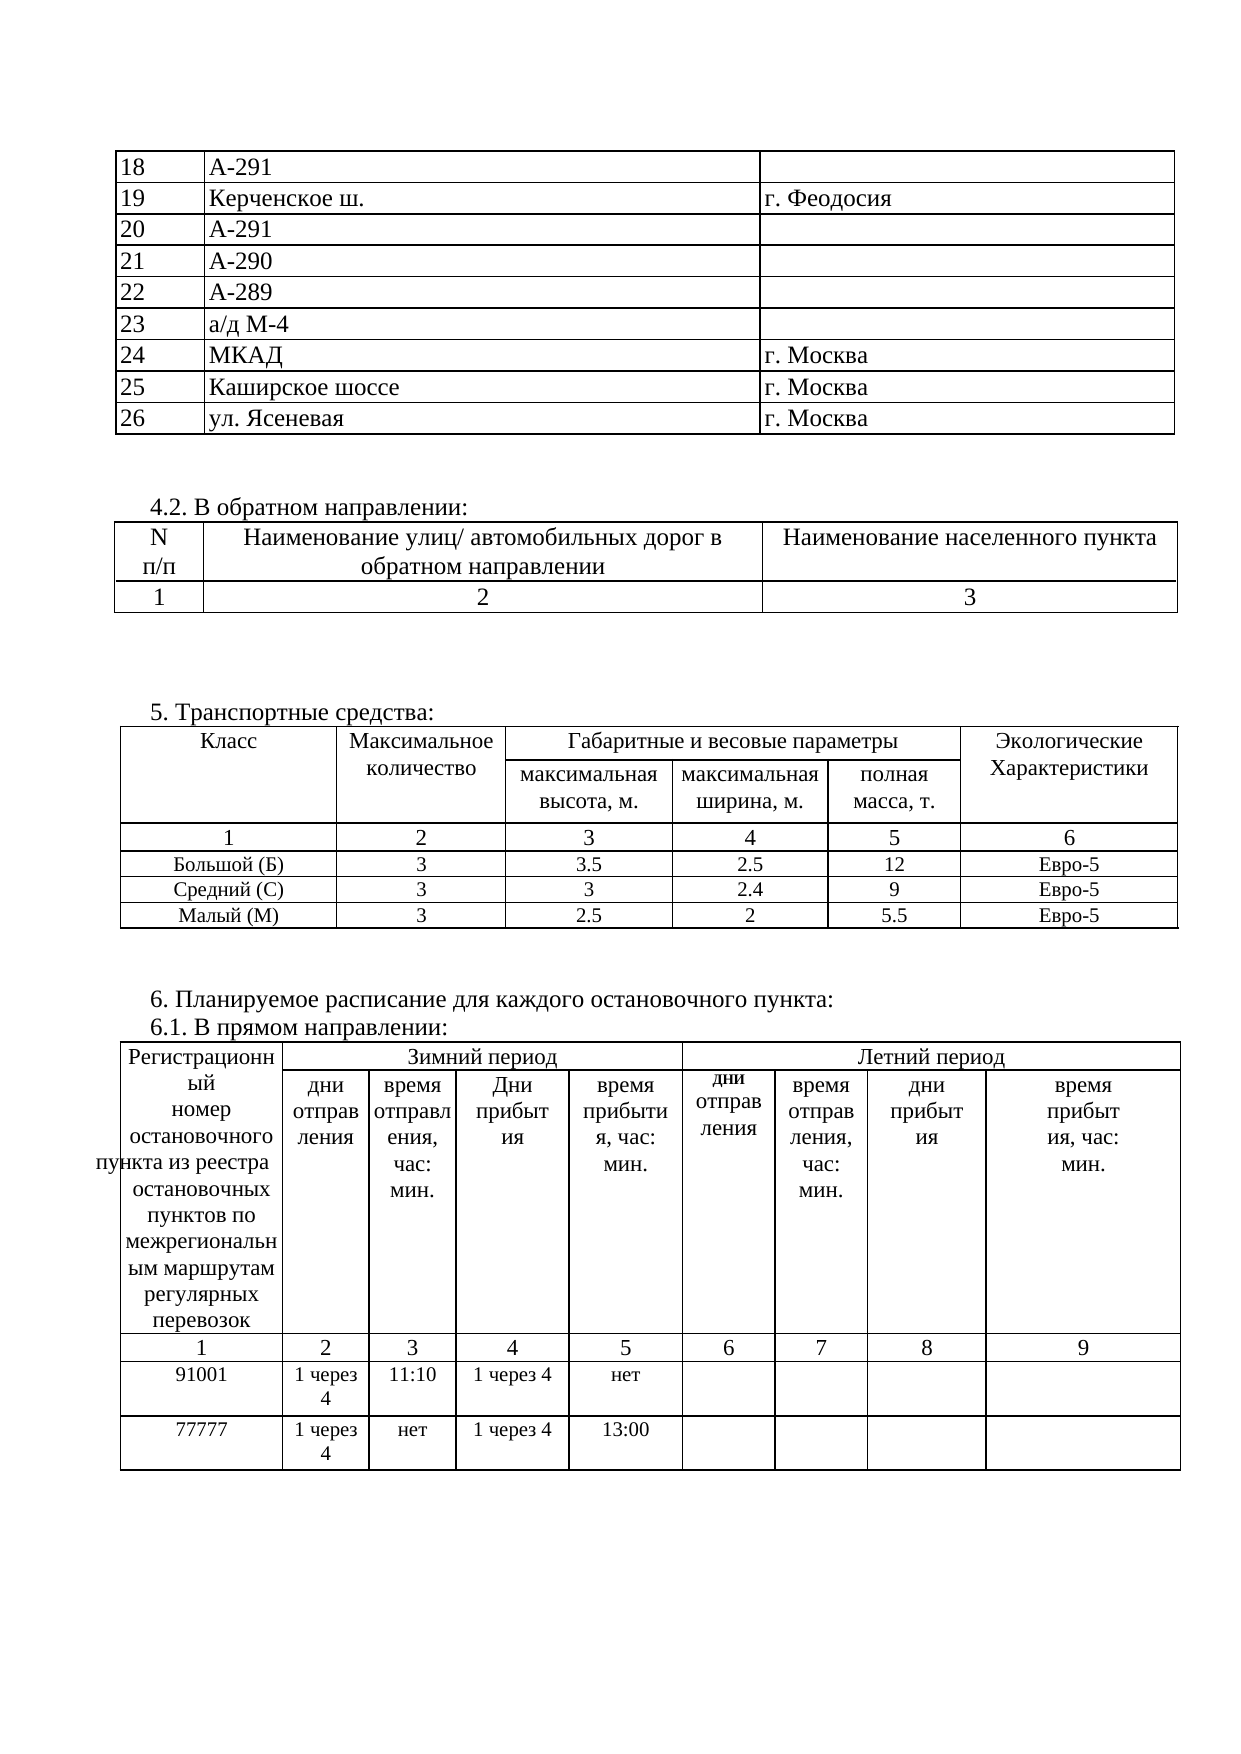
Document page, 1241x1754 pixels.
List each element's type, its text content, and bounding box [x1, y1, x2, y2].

table_header Зимний период [283, 1043, 682, 1069]
table_cell 2 [673, 903, 827, 927]
table_cell [868, 1417, 985, 1469]
table_cell полная масса, т. [829, 761, 960, 822]
table_cell А-291 [205, 215, 759, 244]
table_cell [868, 1362, 985, 1415]
table_cell 1 [121, 824, 336, 850]
table_cell максимальная ширина, м. [673, 761, 827, 822]
table_cell 1 через 4 [283, 1417, 368, 1469]
table_cell ул. Ясеневая [205, 403, 759, 433]
table_cell дни прибыт ия [868, 1071, 985, 1333]
table_cell время отправл ения, час: мин. [370, 1071, 455, 1333]
table_cell Евро-5 [961, 852, 1177, 876]
table_cell 3 [763, 580, 1177, 611]
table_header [121, 1043, 282, 1333]
table_cell 9 [987, 1334, 1180, 1361]
table_cell 20 [117, 215, 204, 244]
table_cell [761, 215, 1174, 244]
table_cell 19 [117, 183, 204, 213]
table_cell 2 [337, 824, 505, 850]
table_cell [761, 309, 1174, 339]
table_cell [683, 1417, 774, 1469]
table_cell 4 [457, 1334, 568, 1361]
table_cell [776, 1417, 867, 1469]
table_cell 3 [337, 877, 505, 901]
table_cell 2 [283, 1334, 368, 1361]
table_cell г. Москва [761, 403, 1174, 433]
table_cell время отправ ления, час: мин. [776, 1071, 867, 1333]
table_cell Евро-5 [961, 877, 1177, 901]
table_cell 3 [370, 1334, 455, 1361]
table_cell 3.5 [506, 852, 672, 876]
table_cell 5 [570, 1334, 682, 1361]
table_cell 1 через 4 [283, 1362, 368, 1415]
table_cell [987, 1362, 1180, 1415]
table_cell А-290 [205, 246, 759, 276]
table_cell 3 [506, 877, 672, 901]
table_cell 18 [117, 152, 204, 181]
table_cell МКАД [205, 340, 759, 370]
table_cell а/д М-4 [205, 309, 759, 339]
table_cell А-291 [205, 152, 759, 181]
table_cell 11:10 [370, 1362, 455, 1415]
table_cell А-289 [205, 277, 759, 307]
table_cell Средний (С) [121, 877, 336, 901]
table_cell 13:00 [570, 1417, 682, 1469]
table_cell 24 [117, 340, 204, 370]
table_cell 2 [204, 582, 762, 611]
table_cell ДНИ отправ ления [683, 1071, 774, 1333]
table_cell время прибыти я, час: мин. [570, 1071, 682, 1333]
table_cell 1 через 4 [457, 1417, 568, 1469]
text 5. Транспортные средства: [150, 697, 1090, 726]
table_cell 3 [337, 852, 505, 876]
table_cell [761, 246, 1174, 276]
table_cell [761, 277, 1174, 307]
table_cell г. Москва [761, 340, 1174, 370]
table_cell 4 [673, 824, 827, 850]
text 4.2. В обратном направлении: [150, 492, 1090, 521]
table_header Класс [121, 727, 336, 822]
table_cell 21 [117, 246, 204, 276]
table_header Наименование улиц/ автомобильных дорог в обратном направлении [204, 523, 762, 580]
table_cell максимальная высота, м. [506, 761, 672, 822]
table_cell 23 [117, 309, 204, 339]
table_header Максимальное количество [337, 727, 505, 822]
table_cell нет [570, 1362, 682, 1415]
table_cell 3 [337, 903, 505, 927]
table_cell время прибыт ия, час: мин. [987, 1071, 1180, 1333]
table_cell 2.4 [673, 877, 827, 901]
text 6.1. В прямом направлении: [150, 1012, 1090, 1041]
table_cell Дни прибыт ия [457, 1071, 568, 1333]
table_header Габаритные и весовые параметры [506, 727, 960, 759]
table_header Экологические Характеристики [961, 727, 1177, 822]
table_cell 3 [506, 824, 672, 850]
table_cell 6 [683, 1334, 774, 1361]
table_cell г. Феодосия [761, 183, 1174, 213]
table_cell Малый (М) [121, 903, 336, 927]
table_cell [987, 1417, 1180, 1469]
table_cell г. Москва [761, 372, 1174, 402]
table_cell 2.5 [673, 852, 827, 876]
text 6. Планируемое расписание для каждого остановочного пункта: [150, 984, 1090, 1012]
table_cell 6 [961, 824, 1177, 850]
table_cell 25 [117, 372, 204, 402]
table_cell 26 [117, 403, 204, 433]
table_header Наименование населенного пункта [763, 523, 1177, 580]
table_cell 7 [776, 1334, 867, 1361]
table_cell Евро-5 [961, 903, 1177, 927]
table_cell 12 [829, 852, 960, 876]
table_cell Каширское шоссе [205, 372, 759, 402]
table_cell 91001 [121, 1362, 282, 1415]
table_cell дни отправ ления [283, 1071, 368, 1333]
table_cell [776, 1362, 867, 1415]
table_cell 8 [868, 1334, 985, 1361]
table_cell 5 [829, 824, 960, 850]
table_header Летний период [683, 1043, 1180, 1069]
table_cell 22 [117, 277, 204, 307]
table_header N п/п [115, 523, 203, 580]
table_cell [683, 1362, 774, 1415]
table_cell 1 через 4 [457, 1362, 568, 1415]
table_cell 9 [829, 877, 960, 901]
table_cell 2.5 [506, 903, 672, 927]
table_cell 1 [115, 581, 203, 611]
table_cell [761, 152, 1174, 181]
table_cell 77777 [121, 1417, 282, 1469]
table_cell 1 [121, 1334, 282, 1361]
table_cell 5.5 [829, 903, 960, 927]
table_cell Большой (Б) [121, 852, 336, 876]
table_cell Керченское ш. [205, 183, 759, 213]
table_cell нет [370, 1417, 455, 1469]
